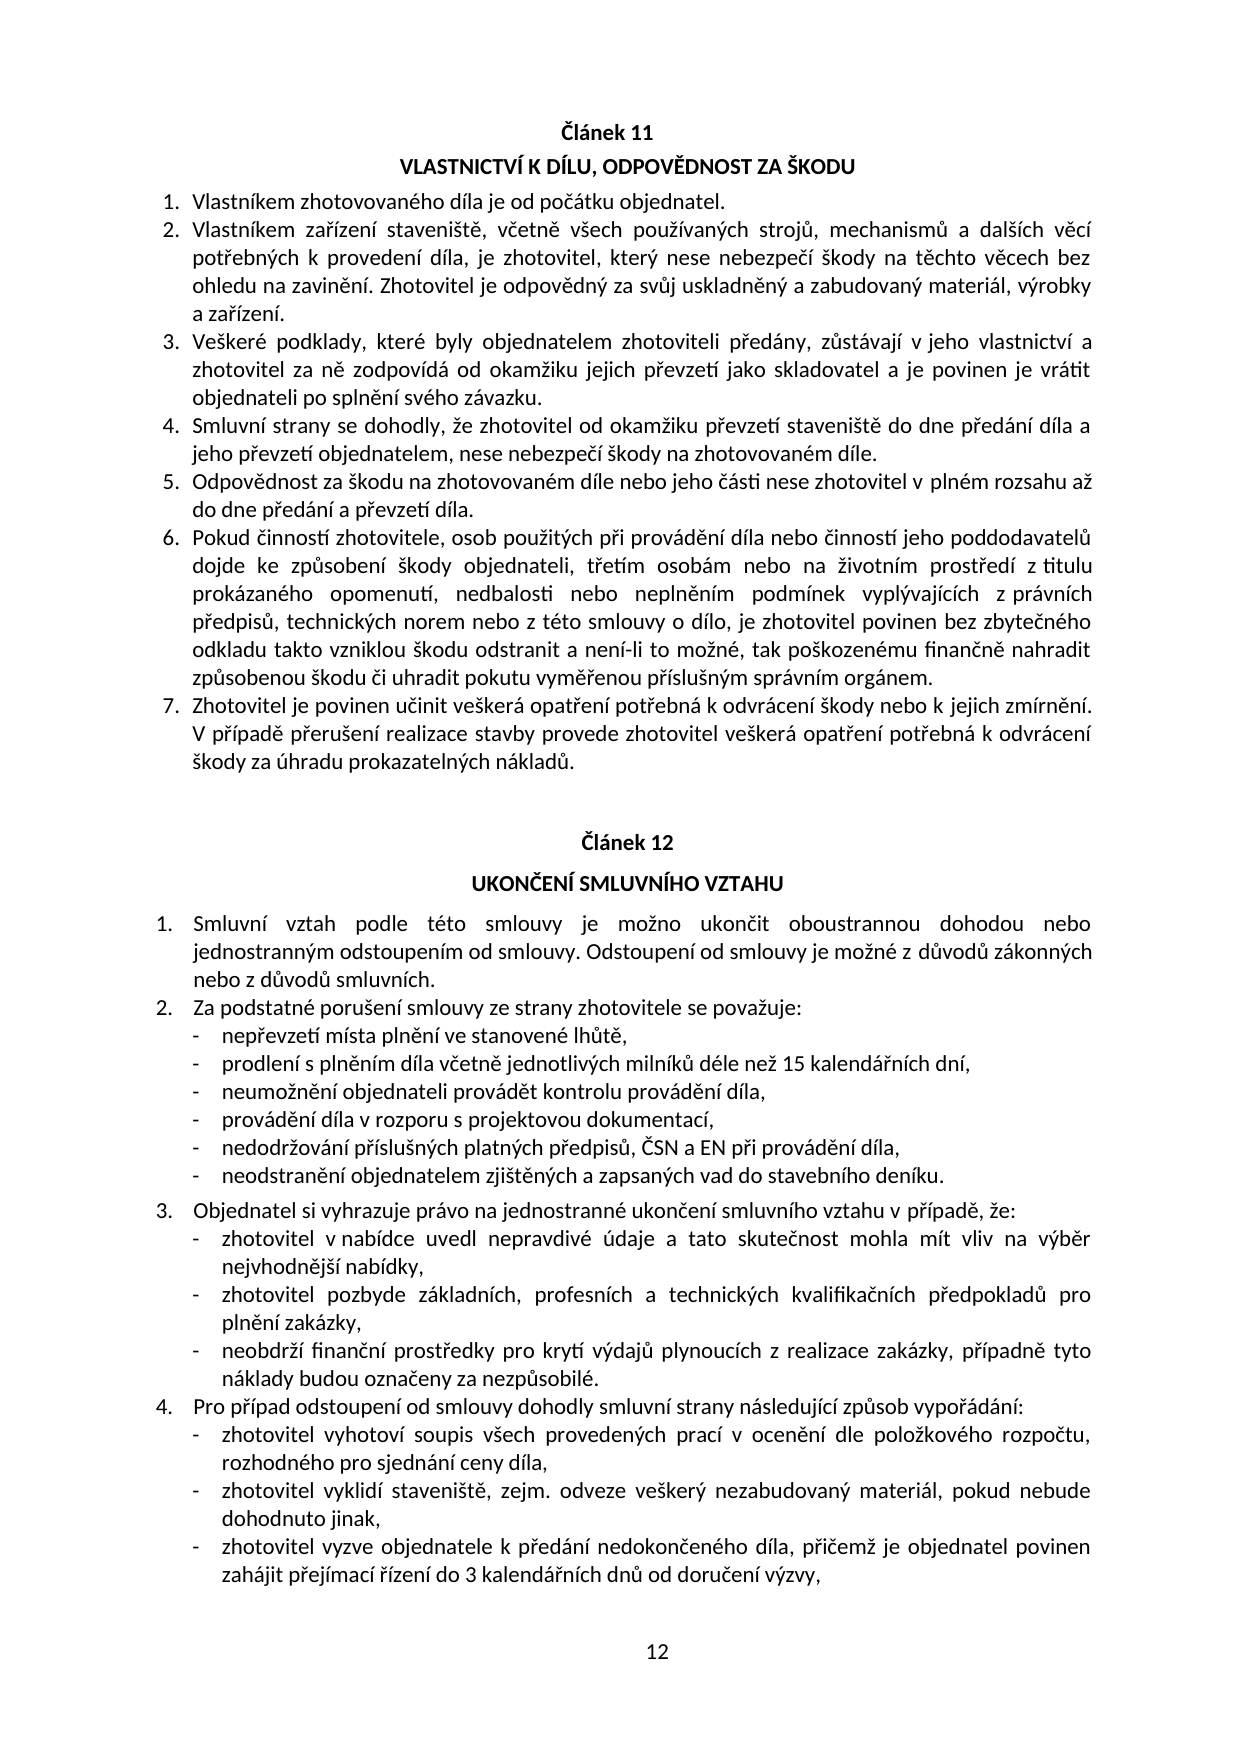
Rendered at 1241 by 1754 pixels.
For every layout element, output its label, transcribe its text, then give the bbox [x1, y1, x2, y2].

list Zhotovitel je povinen učinit veškerá opatření potřebná k odvrácení škody nebo k jejich zmírnění. V případě přerušení realizace stavby provede zhotovitel veškerá opatření potřebná k odvrácení škody za úhradu prokazatelných nákladů. [162, 691, 1093, 775]
list Pro případ odstoupení od smlouvy dohodly smluvní strany následující způsob vypořádání: [156, 1392, 1093, 1420]
list zhotovitel vyzve objednatele k předání nedokončeného díla, přičemž je objednatel povinen zahájit přejímací řízení do 3 kalendářních dnů od doručení výzvy, [192, 1532, 1093, 1588]
list provádění díla v rozporu s projektovou dokumentací, [192, 1105, 1093, 1133]
list prodlení s plněním díla včetně jednotlivých milníků déle než 15 kalendářních dní, [192, 1049, 1093, 1077]
list Smluvní strany se dohodly, že zhotovitel od okamžiku převzetí staveniště do dne předání díla a jeho převzetí objednatelem, nese nebezpečí škody na zhotovovaném díle. [162, 411, 1093, 467]
list Objednatel si vyhrazuje právo na jednostranné ukončení smluvního vztahu v případě, že: [156, 1196, 1093, 1224]
list zhotovitel v nabídce uvedl nepravdivé údaje a tato skutečnost mohla mít vliv na výběr nejvhodnější nabídky, [192, 1224, 1093, 1280]
list zhotovitel pozbyde základních, profesních a technických kvalifikačních předpokladů pro plnění zakázky, [192, 1280, 1093, 1336]
list Za podstatné porušení smlouvy ze strany zhotovitele se považuje: [156, 993, 1093, 1021]
text Vlastnictví k dílu, odpovědnost za škodu [162, 152, 1093, 181]
list nepřevzetí místa plnění ve stanovené lhůtě, [192, 1021, 1093, 1049]
list nedodržování příslušných platných předpisů, ČSN a EN při provádění díla, [192, 1133, 1093, 1161]
list Vlastníkem zhotovovaného díla je od počátku objednatel. [162, 187, 1093, 215]
list neumožnění objednateli provádět kontrolu provádění díla, [192, 1077, 1093, 1105]
list Smluvní vztah podle této smlouvy je možno ukončit oboustrannou dohodou nebo jednostranným odstoupením od smlouvy. Odstoupení od smlouvy je možné z důvodů zákonných nebo z důvodů smluvních. [156, 909, 1093, 993]
list Pokud činností zhotovitele, osob použitých při provádění díla nebo činností jeho poddodavatelů dojde ke způsobení škody objednateli, třetím osobám nebo na životním prostředí z titulu prokázaného opomenutí, nedbalosti nebo neplněním podmínek vyplývajících z právních předpisů, technických norem nebo z této smlouvy o dílo, je zhotovitel povinen bez zbytečného odkladu takto vzniklou škodu odstranit a není-li to možné, tak poškozenému finančně nahradit způsobenou škodu či uhradit pokutu vyměřenou příslušným správním orgánem. [162, 523, 1093, 691]
text Ukončení smluvního vztahu [162, 869, 1093, 897]
list Vlastníkem zařízení staveniště, včetně všech používaných strojů, mechanismů a dalších věcí potřebných k provedení díla, je zhotovitel, který nese nebezpečí škody na těchto věcech bez ohledu na zavinění. Zhotovitel je odpovědný za svůj uskladněný a zabudovaný materiál, výrobky a zařízení. [162, 215, 1093, 327]
subtitle Článek 12 [162, 828, 1093, 856]
list zhotovitel vyklidí staveniště, zejm. odveze veškerý nezabudovaný materiál, pokud nebude dohodnuto jinak, [192, 1476, 1093, 1532]
list Odpovědnost za škodu na zhotovovaném díle nebo jeho části nese zhotovitel v plném rozsahu až do dne předání a převzetí díla. [162, 467, 1093, 523]
list zhotovitel vyhotoví soupis všech provedených prací v ocenění dle položkového rozpočtu, rozhodného pro sjednání ceny díla, [192, 1420, 1093, 1476]
list neobdrží finanční prostředky pro krytí výdajů plynoucích z realizace zakázky, případně tyto náklady budou označeny za nezpůsobilé. [192, 1336, 1093, 1392]
list Veškeré podklady, které byly objednatelem zhotoviteli předány, zůstávají v jeho vlastnictví a zhotovitel za ně zodpovídá od okamžiku jejich převzetí jako skladovatel a je povinen je vrátit objednateli po splnění svého závazku. [162, 327, 1093, 411]
list neodstranění objednatelem zjištěných a zapsaných vad do stavebního deníku. [192, 1161, 1093, 1189]
subtitle Článek 11 [162, 118, 1093, 146]
